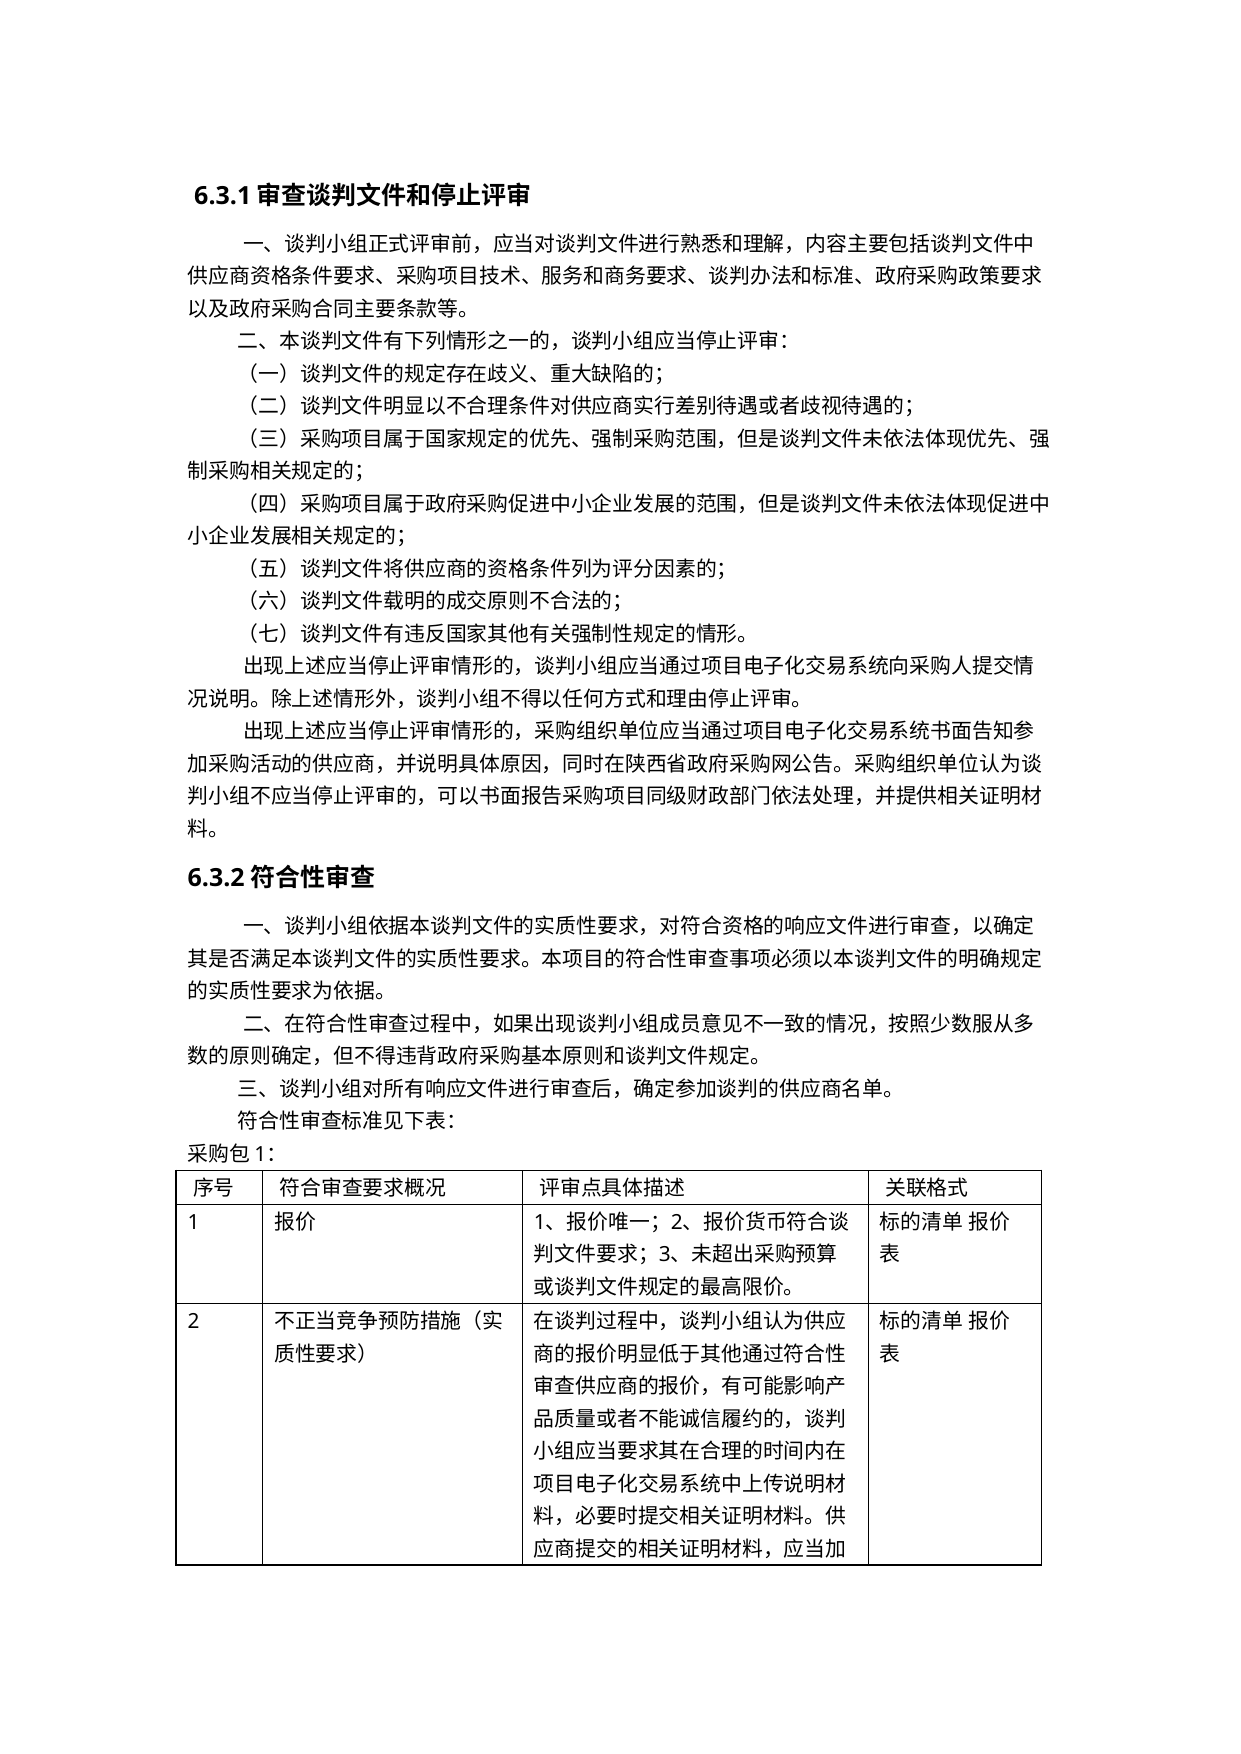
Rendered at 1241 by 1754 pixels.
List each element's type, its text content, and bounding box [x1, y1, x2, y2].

text （二）谈判文件明显以不合理条件对供应商实行差别待遇或者歧视待遇的； [187, 389, 1053, 422]
text （一）谈判文件的规定存在歧义、重大缺陷的； [187, 357, 1053, 389]
table_header 评审点具体描述 [523, 1171, 868, 1203]
table_cell 1 [177, 1205, 262, 1303]
text （六）谈判文件载明的成交原则不合法的； [187, 584, 1053, 617]
text 出现上述应当停止评审情形的，谈判小组应当通过项目电子化交易系统向采购人提交情况说明。除上述情形外，谈判小组不得以任何方式和理由停止评审。 [187, 649, 1053, 714]
text 6.3.2符合性审查 [187, 844, 1053, 909]
table_header 符合审查要求概况 [263, 1171, 522, 1203]
text 出现上述应当停止评审情形的，采购组织单位应当通过项目电子化交易系统书面告知参加采购活动的供应商，并说明具体原因，同时在陕西省政府采购网公告。采购组织单位认为谈判小组不应当停止评审的，可以书面报告采购项目同级财政部门依法处理，并提供相关证明材料。 [187, 714, 1053, 844]
text （三）采购项目属于国家规定的优先、强制采购范围，但是谈判文件未依法体现优先、强制采购相关规定的； [187, 422, 1053, 487]
text 6.3.1审查谈判文件和停止评审 [187, 162, 1053, 227]
table_cell 1、报价唯一；2、报价货币符合谈判文件要求；3、未超出采购预算或谈判文件规定的最高限价。 [523, 1205, 868, 1303]
table_cell 标的清单 报价表 [869, 1304, 1041, 1564]
table_cell 报价 [263, 1205, 522, 1303]
text （五）谈判文件将供应商的资格条件列为评分因素的； [187, 552, 1053, 584]
table_cell 2 [177, 1304, 262, 1564]
table_header 关联格式 [869, 1171, 1041, 1203]
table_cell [523, 1304, 868, 1564]
text 三、谈判小组对所有响应文件进行审查后，确定参加谈判的供应商名单。 [187, 1072, 1053, 1104]
text 二、本谈判文件有下列情形之一的，谈判小组应当停止评审： [187, 324, 1053, 357]
table_header 序号 [177, 1171, 262, 1203]
text （七）谈判文件有违反国家其他有关强制性规定的情形。 [187, 617, 1053, 649]
text 一、谈判小组正式评审前，应当对谈判文件进行熟悉和理解，内容主要包括谈判文件中供应商资格条件要求、采购项目技术、服务和商务要求、谈判办法和标准、政府采购政策要求以及政府采购合同主要条款等。 [187, 227, 1053, 324]
table_cell 标的清单 报价表 [869, 1205, 1041, 1303]
text 采购包1： [187, 1137, 1053, 1169]
text 符合性审查标准见下表： [187, 1104, 1053, 1137]
text 一、谈判小组依据本谈判文件的实质性要求，对符合资格的响应文件进行审查，以确定其是否满足本谈判文件的实质性要求。本项目的符合性审查事项必须以本谈判文件的明确规定的实质性要求为依据。 [187, 909, 1053, 1007]
text 二、在符合性审查过程中，如果出现谈判小组成员意见不一致的情况，按照少数服从多数的原则确定，但不得违背政府采购基本原则和谈判文件规定。 [187, 1007, 1053, 1072]
table_cell 不正当竞争预防措施（实质性要求） [263, 1304, 522, 1564]
text （四）采购项目属于政府采购促进中小企业发展的范围，但是谈判文件未依法体现促进中小企业发展相关规定的； [187, 487, 1053, 552]
